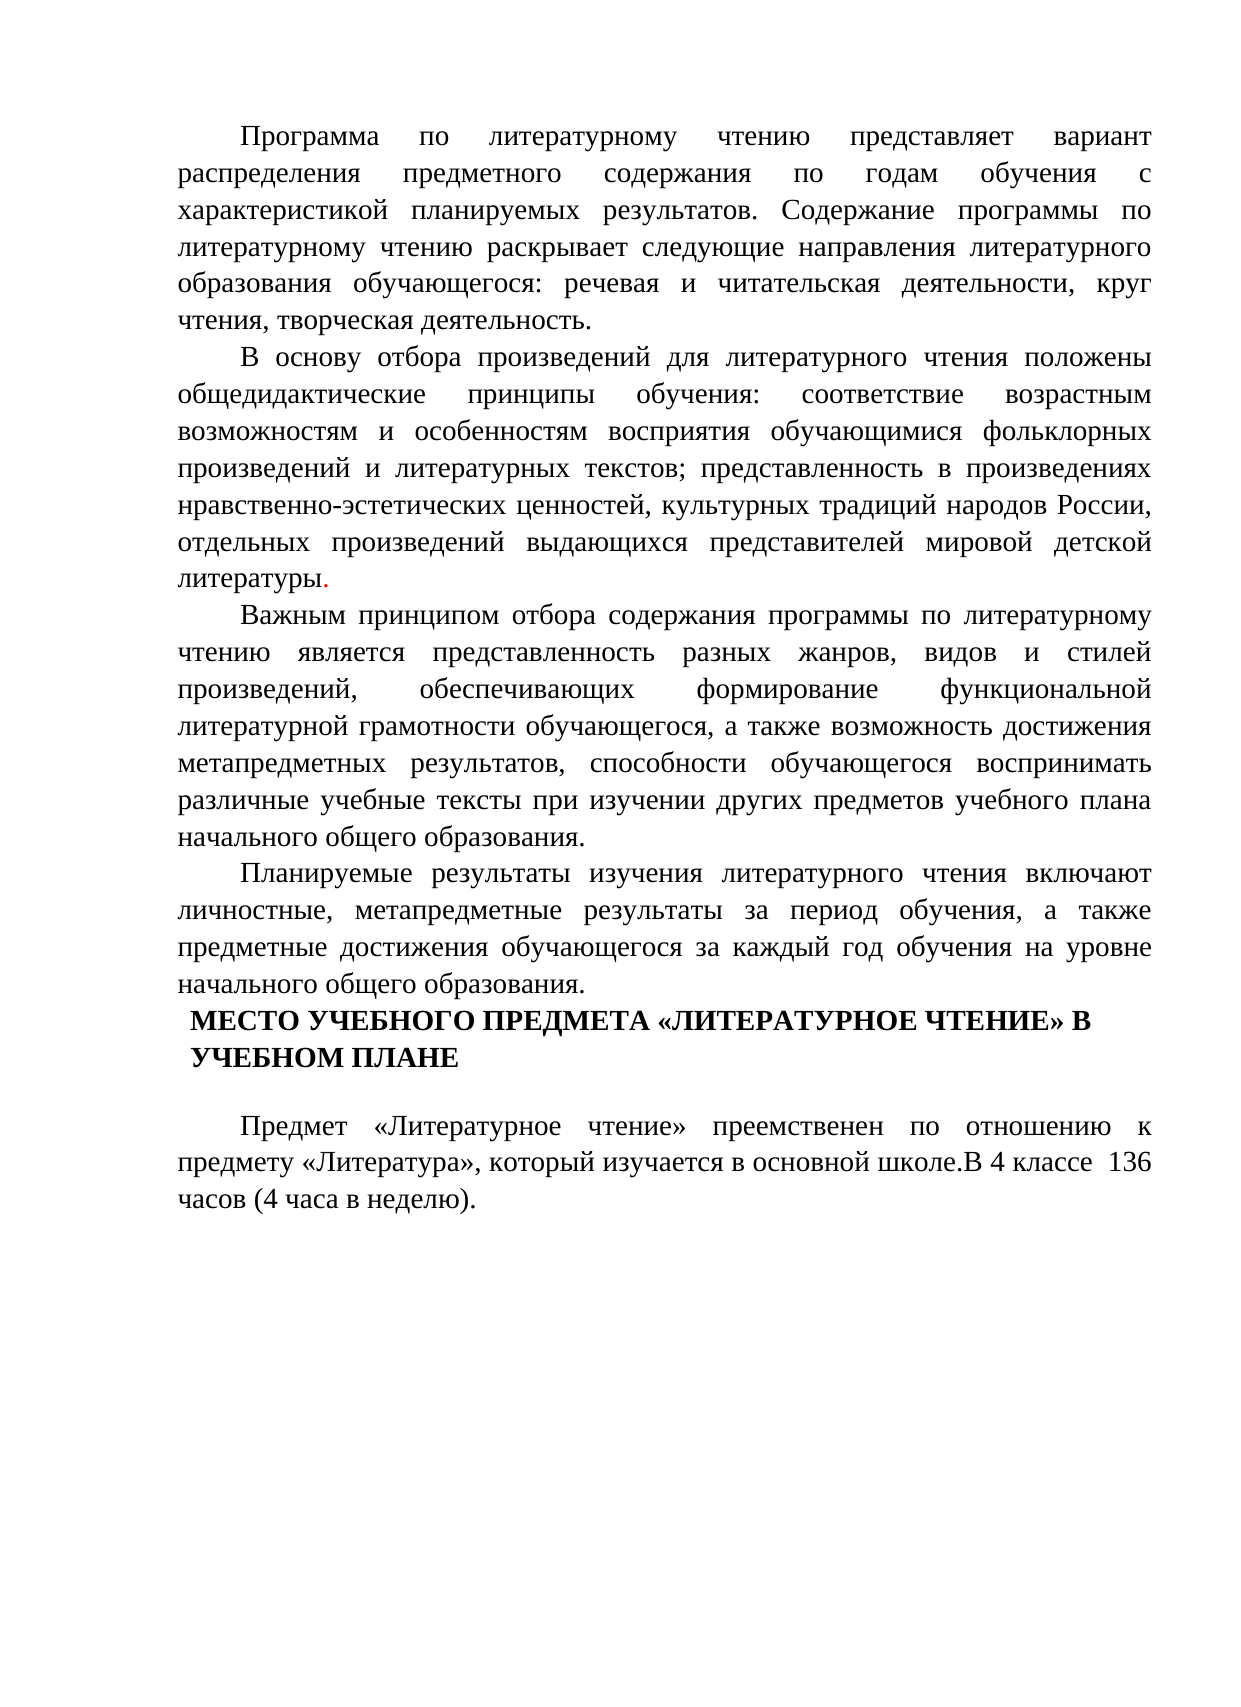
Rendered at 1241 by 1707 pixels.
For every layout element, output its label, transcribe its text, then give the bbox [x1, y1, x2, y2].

text Планируемые результаты изучения литературного чтения включают личностные, метапредметные результаты за период обучения, а также предметные достижения обучающегося за каждый год обучения на уровне начального общего образования. [177, 856, 1152, 1000]
text Программа по литературному чтению представляет вариант распределения предметного содержания по годам обучения с характеристикой планируемых результатов. Содержание программы по литературному чтению раскрывает следующие направления литературного образования обучающегося: речевая и читательская деятельности, круг чтения, творческая деятельность. [177, 118, 1152, 336]
text МЕСТО УЧЕБНОГО ПРЕДМЕТА «ЛИТЕРАТУРНОЕ ЧТЕНИЕ» В УЧЕБНОМ ПЛАНЕ [190, 1003, 1152, 1073]
text Важным принципом отбора содержания программы по литературному чтению является представленность разных жанров, видов и стилей произведений, обеспечивающих формирование функциональной литературной грамотности обучающегося, а также возможность достижения метапредметных результатов, способности обучающегося воспринимать различные учебные тексты при изучении других предметов учебного плана начального общего образования. [177, 597, 1152, 852]
text В основу отбора произведений для литературного чтения положены общедидактические принципы обучения: соответствие возрастным возможностям и особенностям восприятия обучающимися фольклорных произведений и литературных текстов; представленность в произведениях нравственно-эстетических ценностей, культурных традиций народов России, отдельных произведений выдающихся представителей мировой детской литературы. [177, 339, 1152, 594]
text Предмет «Литературное чтение» преемственен по отношению к предмету «Литература», который изучается в основной школе.В 4 классе 136 часов (4 часа в неделю). [177, 1108, 1152, 1215]
